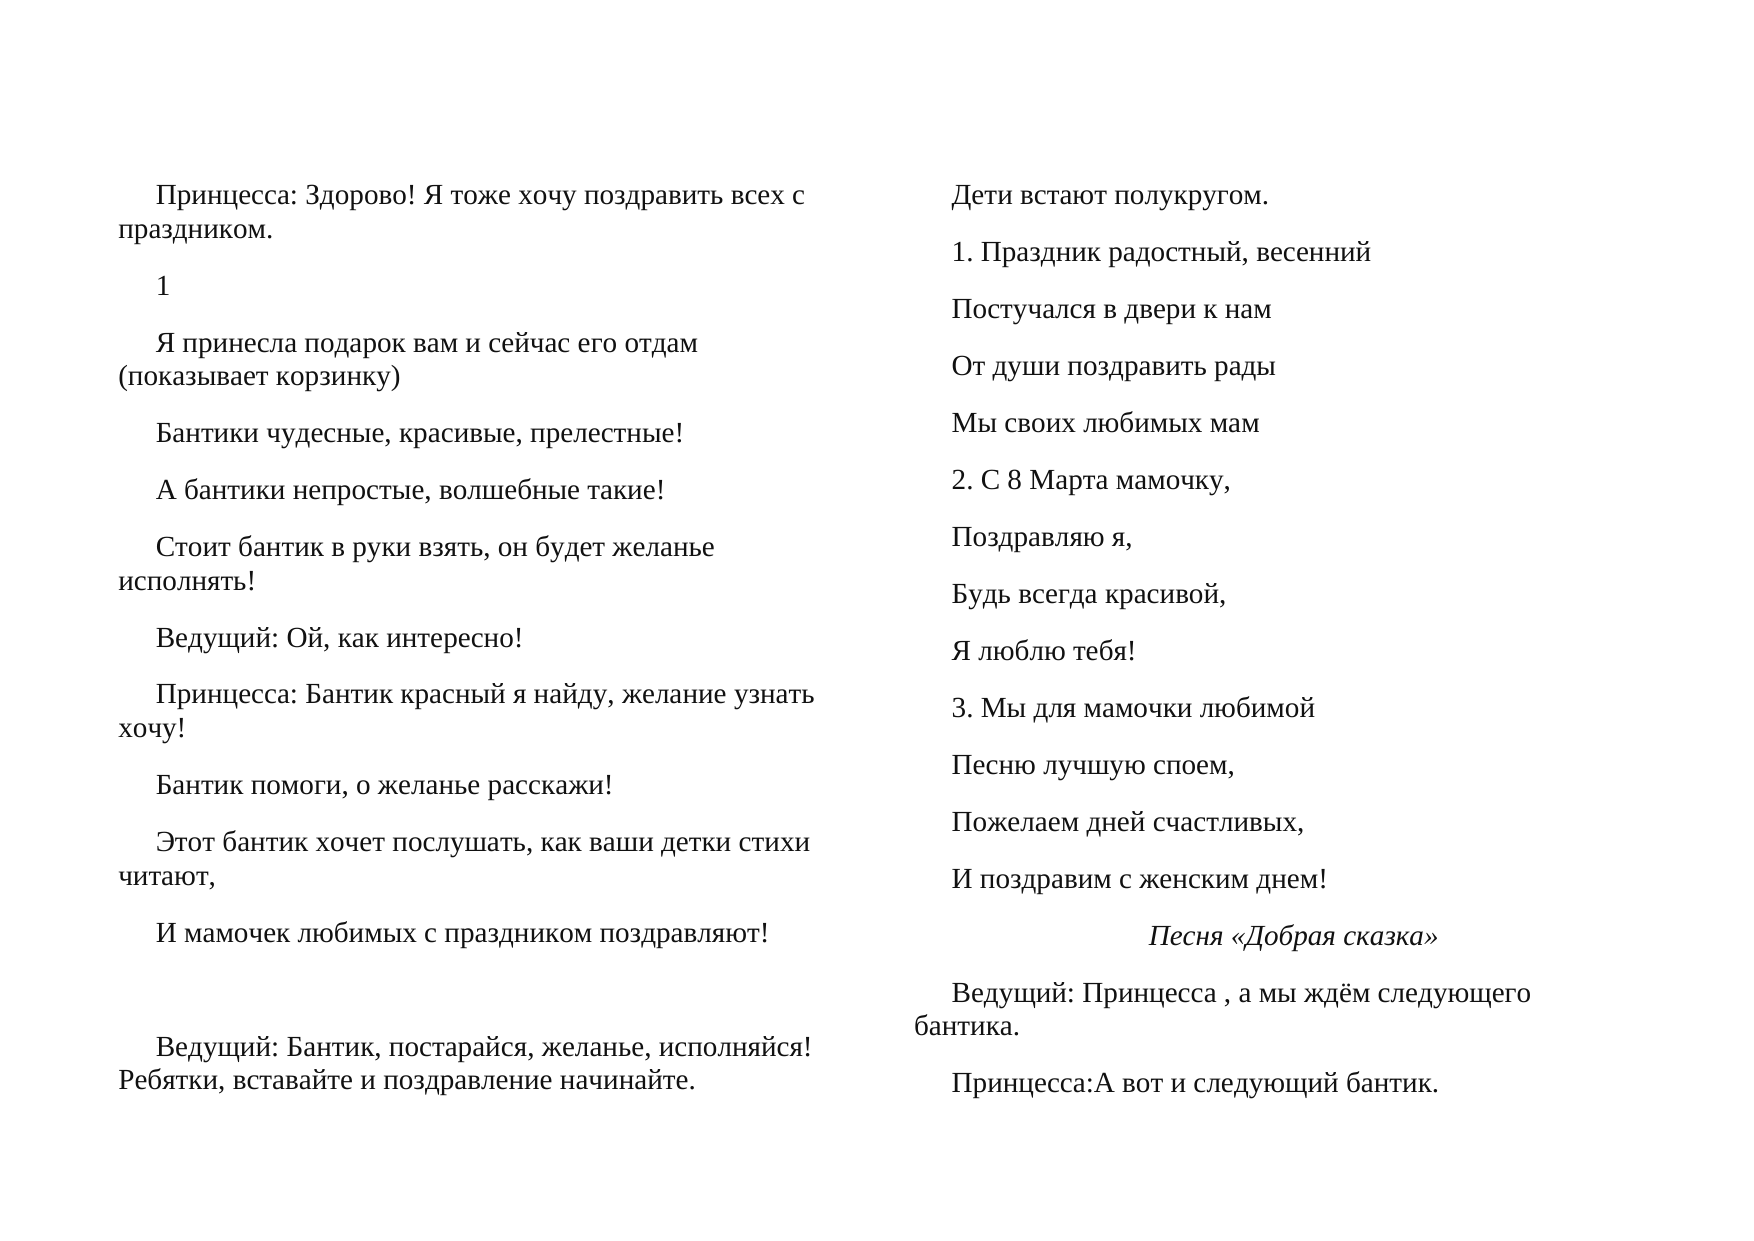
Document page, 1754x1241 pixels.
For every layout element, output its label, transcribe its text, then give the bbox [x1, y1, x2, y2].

text Дети встают полукругом. [914, 177, 1636, 211]
text От души поздравить рады [914, 348, 1636, 382]
text А бантики непростые, волшебные такие! [118, 472, 840, 506]
text И поздравим с женским днем! [914, 861, 1636, 894]
text Ведущий: Бантик, постарайся, желанье, исполняйся! Ребятки, вставайте и поздравление начинайте. [118, 1029, 840, 1096]
text Песня «Добрая сказка» [914, 918, 1636, 951]
text Будь всегда красивой, [914, 576, 1636, 609]
text Принцесса: Бантик красный я найду, желание узнать хочу! [118, 677, 840, 744]
text Принцесса:А вот и следующий бантик. [914, 1065, 1636, 1099]
text Мы своих любимых мам [914, 405, 1636, 439]
text Стоит бантик в руки взять, он будет желанье исполнять! [118, 529, 840, 596]
text 3. Мы для мамочки любимой [914, 690, 1636, 723]
text Бантики чудесные, красивые, прелестные! [118, 415, 840, 449]
text Пожелаем дней счастливых, [914, 804, 1636, 837]
text Этот бантик хочет послушать, как ваши детки стихи читают, [118, 824, 840, 891]
text 1 [118, 268, 840, 301]
text 2. С 8 Марта мамочку, [914, 462, 1636, 496]
text Ведущий: Принцесса , а мы ждём следующего бантика. [914, 975, 1636, 1042]
text Я принесла подарок вам и сейчас его отдам (показывает корзинку) [118, 325, 840, 392]
text Ведущий: Ой, как интересно! [118, 620, 840, 653]
text Песню лучшую споем, [914, 747, 1636, 781]
text Бантик помоги, о желанье расскажи! [118, 767, 840, 801]
text И мамочек любимых с праздником поздравляют! [118, 915, 840, 948]
text 1. Праздник радостный, весенний [914, 234, 1636, 268]
text Постучался в двери к нам [914, 291, 1636, 325]
text Поздравляю я, [914, 519, 1636, 553]
text Я люблю тебя! [914, 633, 1636, 667]
text Принцесса: Здорово! Я тоже хочу поздравить всех с праздником. [118, 177, 840, 244]
